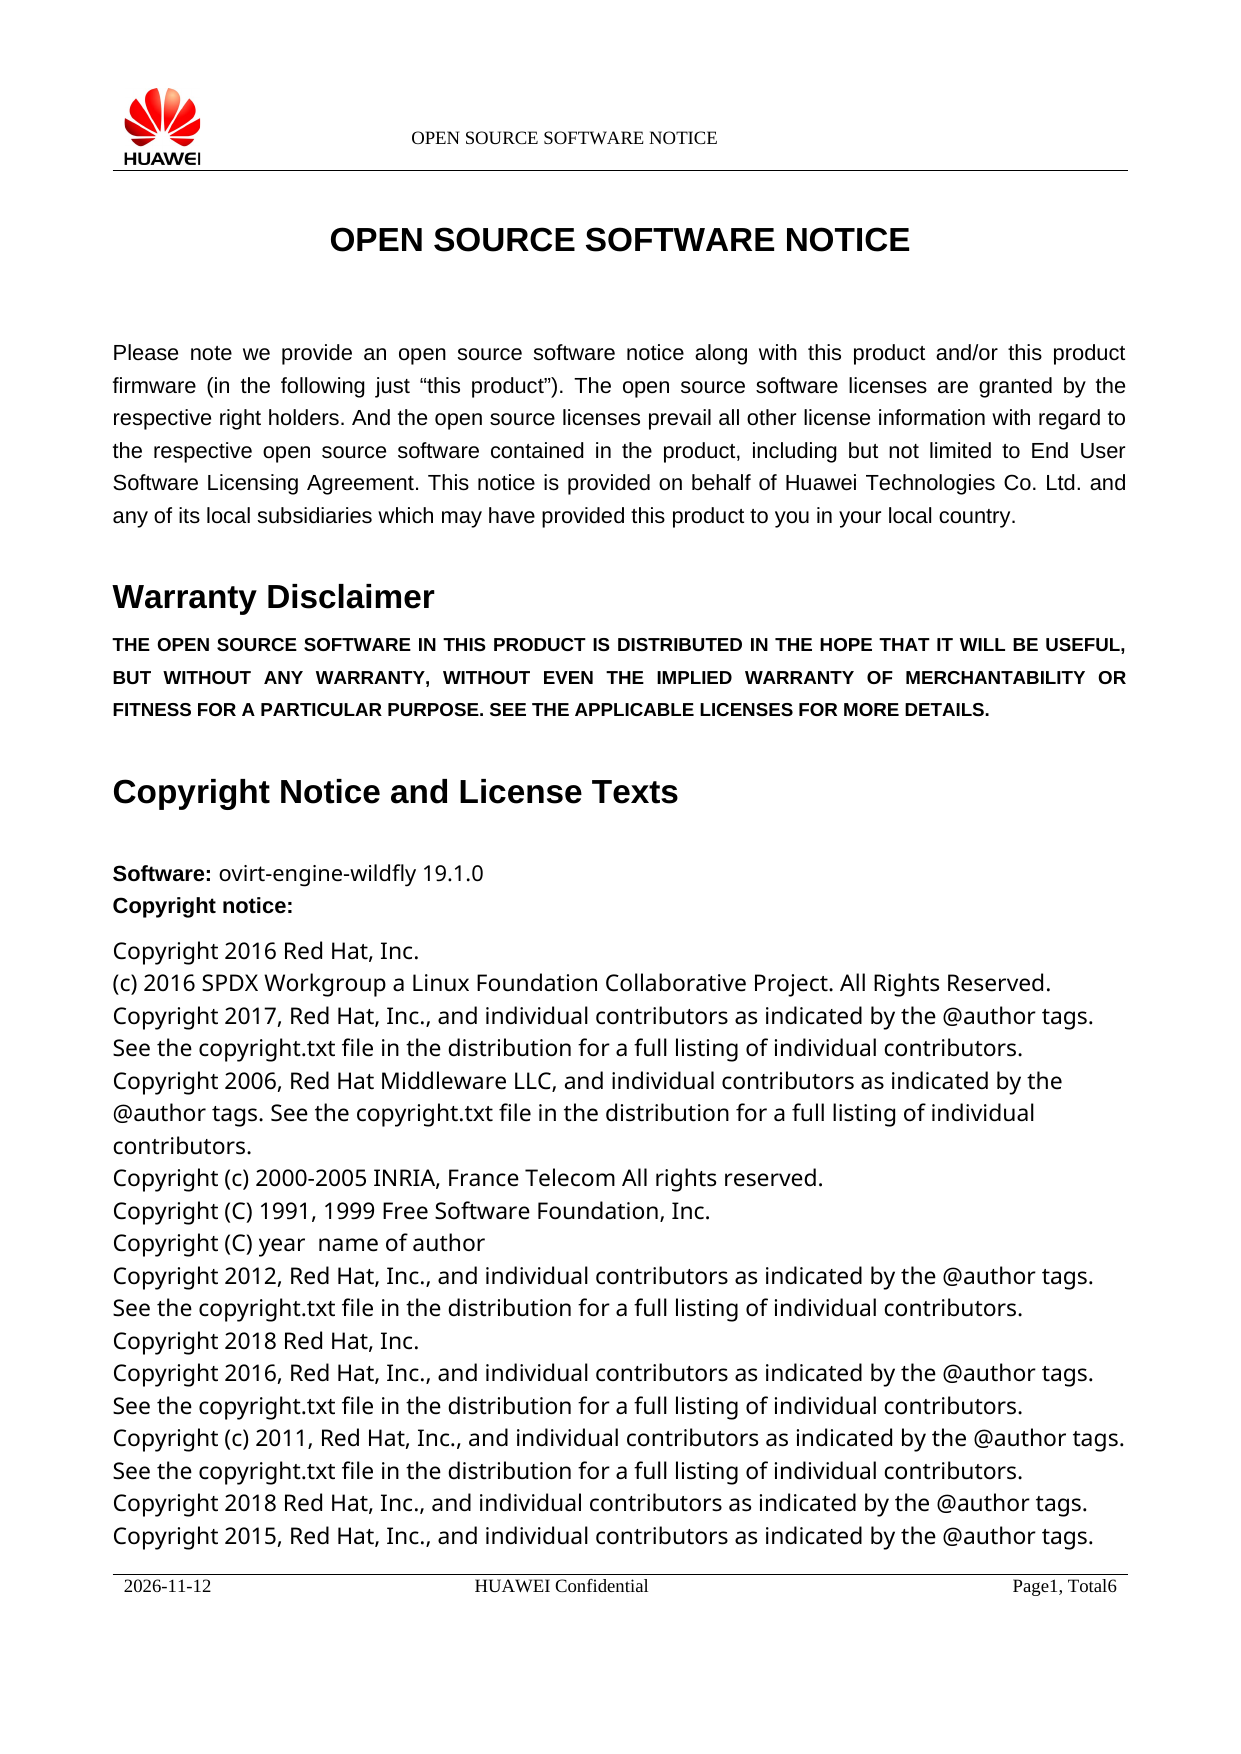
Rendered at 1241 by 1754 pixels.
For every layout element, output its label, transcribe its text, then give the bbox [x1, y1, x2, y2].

text The open source software in this product is distributed in the hope that it will be useful, but WITHOUT ANY WARRANTY, without even the implied warranty of MERCHANTABILITY or FITNESS FOR A PARTICULAR PURPOSE. See the applicable licenses for more details. [112, 629, 1128, 726]
text Warranty Disclaimer [112, 564, 1128, 629]
title Software: ovirt-engine-wildfly 19.1.0 [112, 856, 1128, 889]
text Copyright notice: [112, 889, 1128, 921]
text OPEN SOURCE SOFTWARE NOTICE [112, 206, 1128, 271]
text Please note we provide an open source software notice along with this product and/or this product firmware (in the following just “this product”). The open source software licenses are granted by the respective right holders. And the open source licenses prevail all other license information with regard to the respective open source software contained in the product, including but not limited to End User Software Licensing Agreement. This notice is provided on behalf of Huawei Technologies Co. Ltd. and any of its local subsidiaries which may have provided this product to you in your local country. [112, 336, 1128, 531]
text Copyright Notice and License Texts [112, 759, 1128, 824]
picture [124, 88, 201, 165]
